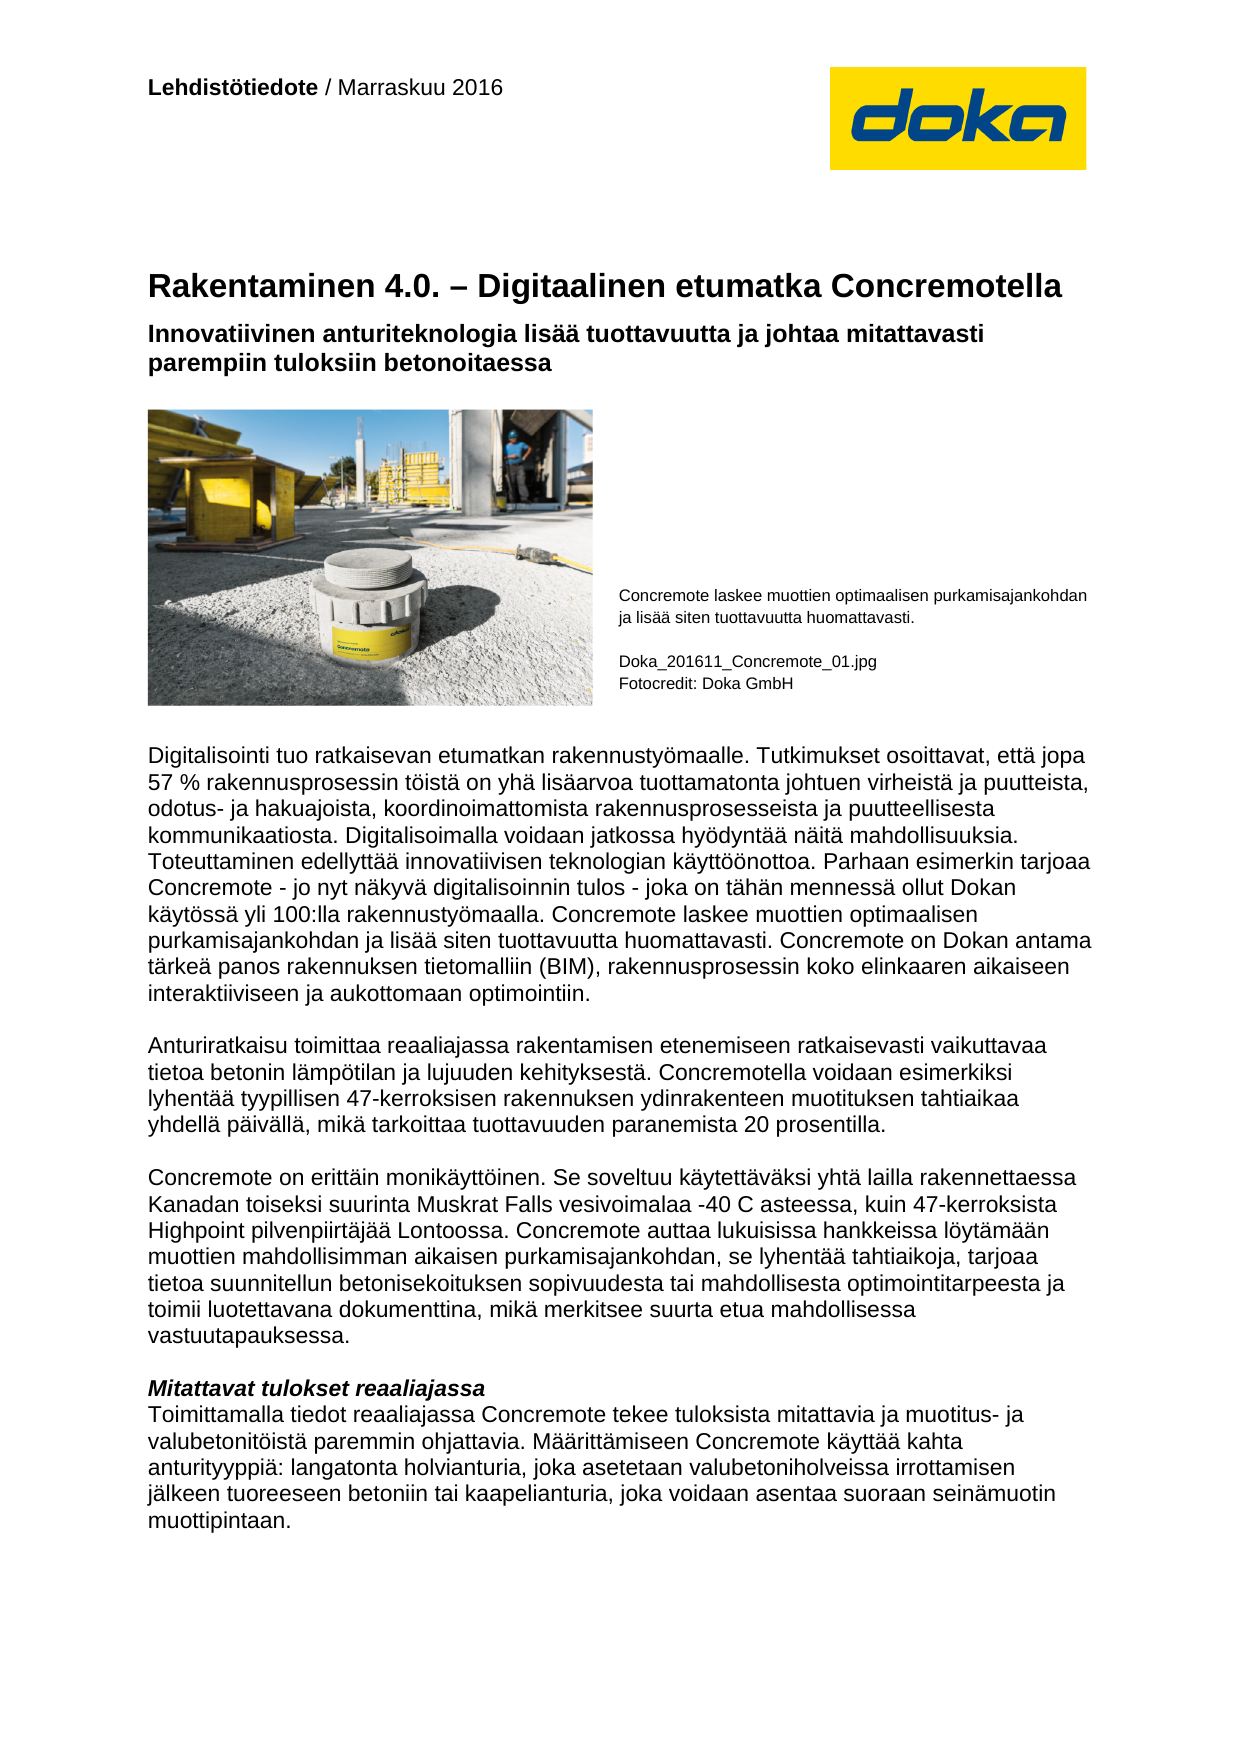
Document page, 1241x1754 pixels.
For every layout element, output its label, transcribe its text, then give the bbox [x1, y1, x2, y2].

text Rakentaminen 4.0. – Digitaalinen etumatka Concremotella [148, 266, 1093, 304]
text Digitalisointi tuo ratkaisevan etumatkan rakennustyömaalle. Tutkimukset osoittavat, että jopa 57 % rakennusprosessin töistä on yhä lisäarvoa tuottamatonta johtuen virheistä ja puutteista, odotus- ja hakuajoista, koordinoimattomista rakennusprosesseista ja puutteellisesta kommunikaatiosta. Digitalisoimalla voidaan jatkossa hyödyntää näitä mahdollisuuksia. Toteuttaminen edellyttää innovatiivisen teknologian käyttöönottoa. Parhaan esimerkin tarjoaa Concremote - jo nyt näkyvä digitalisoinnin tulos - joka on tähän mennessä ollut Dokan käytössä yli 100:lla rakennustyömaalla. Concremote laskee muottien optimaalisen purkamisajankohdan ja lisää siten tuottavuutta huomattavasti. Concremote on Dokan antama tärkeä panos rakennuksen tietomalliin (BIM), rakennusprosessin koko elinkaaren aikaiseen interaktiiviseen ja aukottomaan optimointiin. [148, 742, 1093, 1006]
text Innovatiivinen anturiteknologia lisää tuottavuutta ja johtaa mitattavasti parempiin tuloksiin betonoitaessa [148, 319, 1093, 376]
table_header [136, 410, 607, 709]
picture [830, 67, 1087, 170]
table_header Concremote laskee muottien optimaalisen purkamisajankohdan ja lisää siten tuottavuutta huomattavasti. Doka_201611_Concremote_01.jpg Fotocredit: Doka GmbH [607, 410, 1104, 709]
text Mitattavat tulokset reaaliajassa [148, 1375, 1093, 1401]
text Toimittamalla tiedot reaaliajassa Concremote tekee tuloksista mitattavia ja muotitus- ja valubetonitöistä paremmin ohjattavia. Määrittämiseen Concremote käyttää kahta anturityyppiä: langatonta holvianturia, joka asetetaan valubetoniholveissa irrottamisen jälkeen tuoreeseen betoniin tai kaapelianturia, joka voidaan asentaa suoraan seinämuotin muottipintaan. [148, 1401, 1093, 1533]
text Concremote on erittäin monikäyttöinen. Se soveltuu käytettäväksi yhtä lailla rakennettaessa Kanadan toiseksi suurinta Muskrat Falls vesivoimalaa -40 C asteessa, kuin 47-kerroksista Highpoint pilvenpiirtäjää Lontoossa. Concremote auttaa lukuisissa hankkeissa löytämään muottien mahdollisimman aikaisen purkamisajankohdan, se lyhentää tahtiaikoja, tarjoaa tietoa suunnitellun betonisekoituksen sopivuudesta tai mahdollisesta optimointitarpeesta ja toimii luotettavana dokumenttina, mikä merkitsee suurta etua mahdollisessa vastuutapauksessa. [148, 1164, 1093, 1349]
text Anturiratkaisu toimittaa reaaliajassa rakentamisen etenemiseen ratkaisevasti vaikuttavaa tietoa betonin lämpötilan ja lujuuden kehityksestä. Concremotella voidaan esimerkiksi lyhentää tyypillisen 47-kerroksisen rakennuksen ydinrakenteen muotituksen tahtiaikaa yhdellä päivällä, mikä tarkoittaa tuottavuuden paranemista 20 prosentilla. [148, 1032, 1093, 1138]
picture [147, 409, 593, 706]
